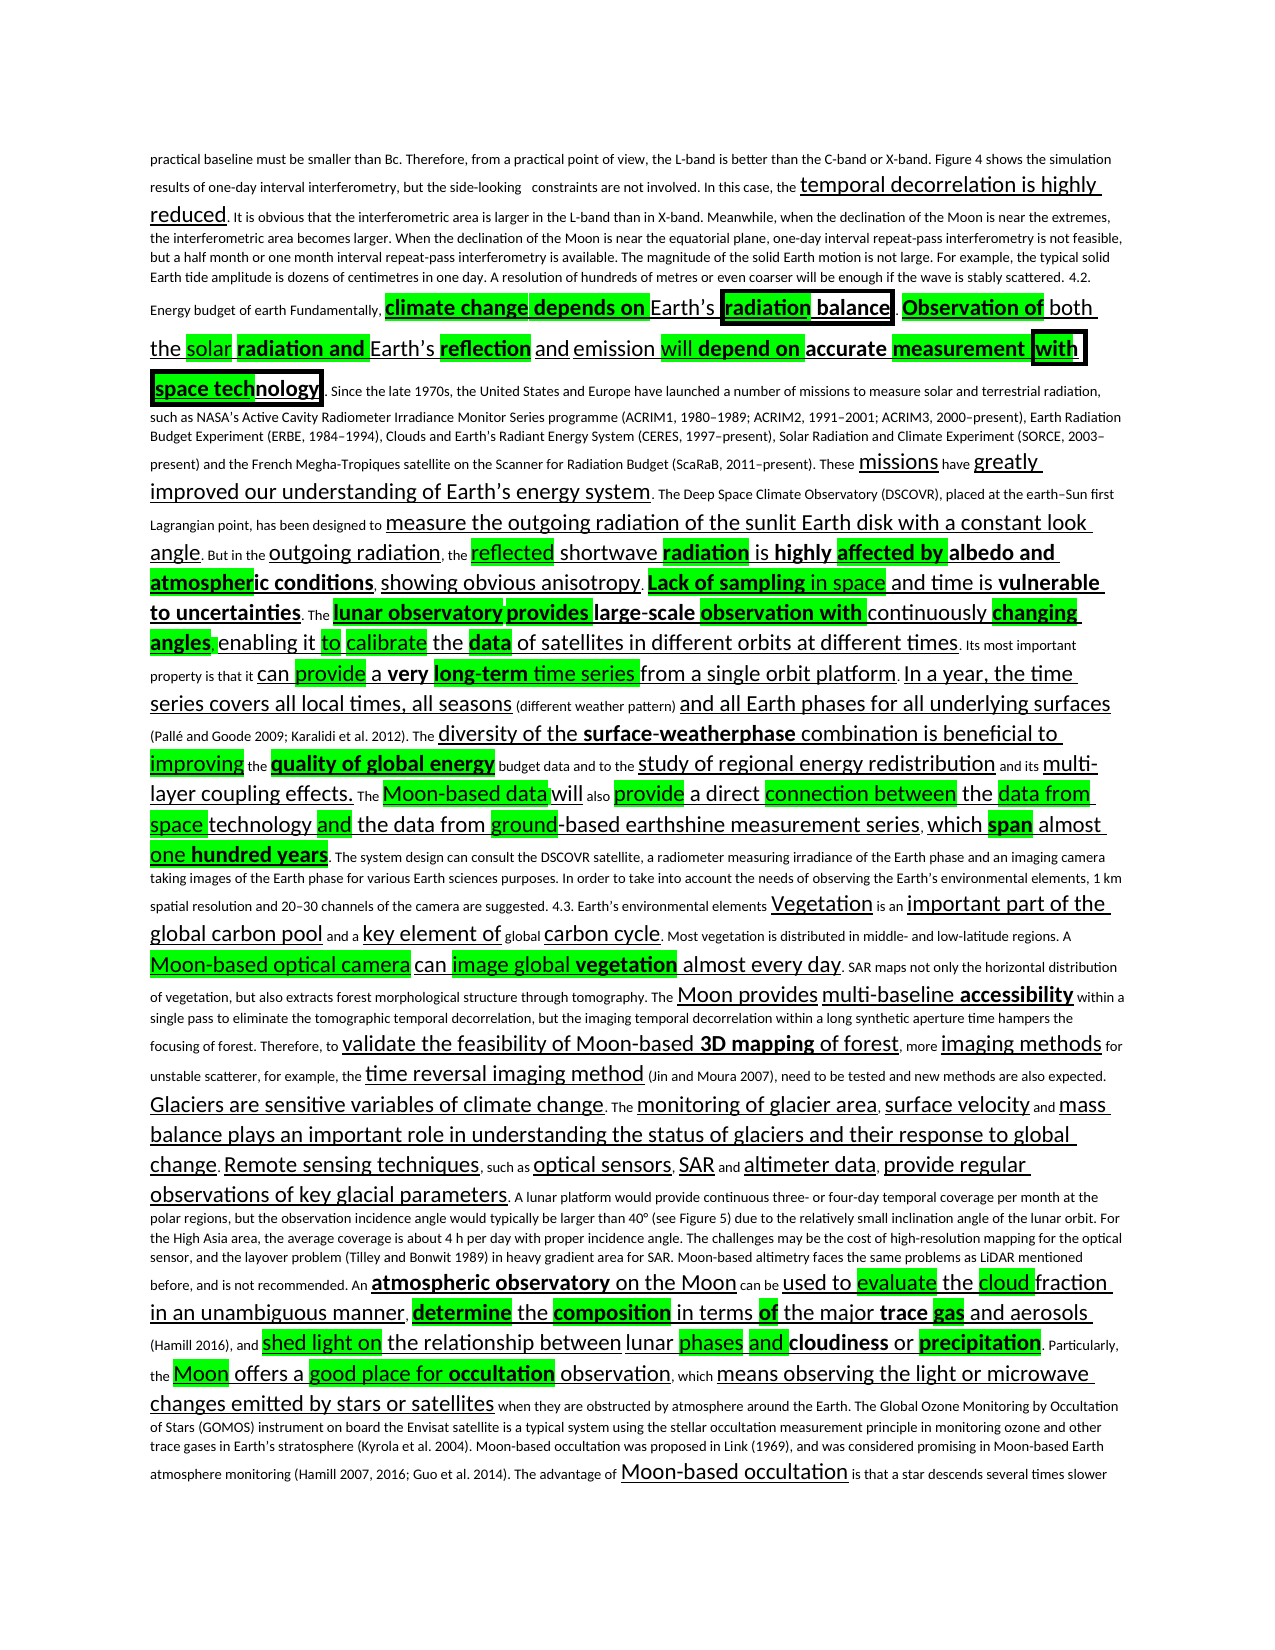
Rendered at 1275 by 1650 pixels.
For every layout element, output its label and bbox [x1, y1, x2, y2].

text [150, 150, 1125, 1485]
